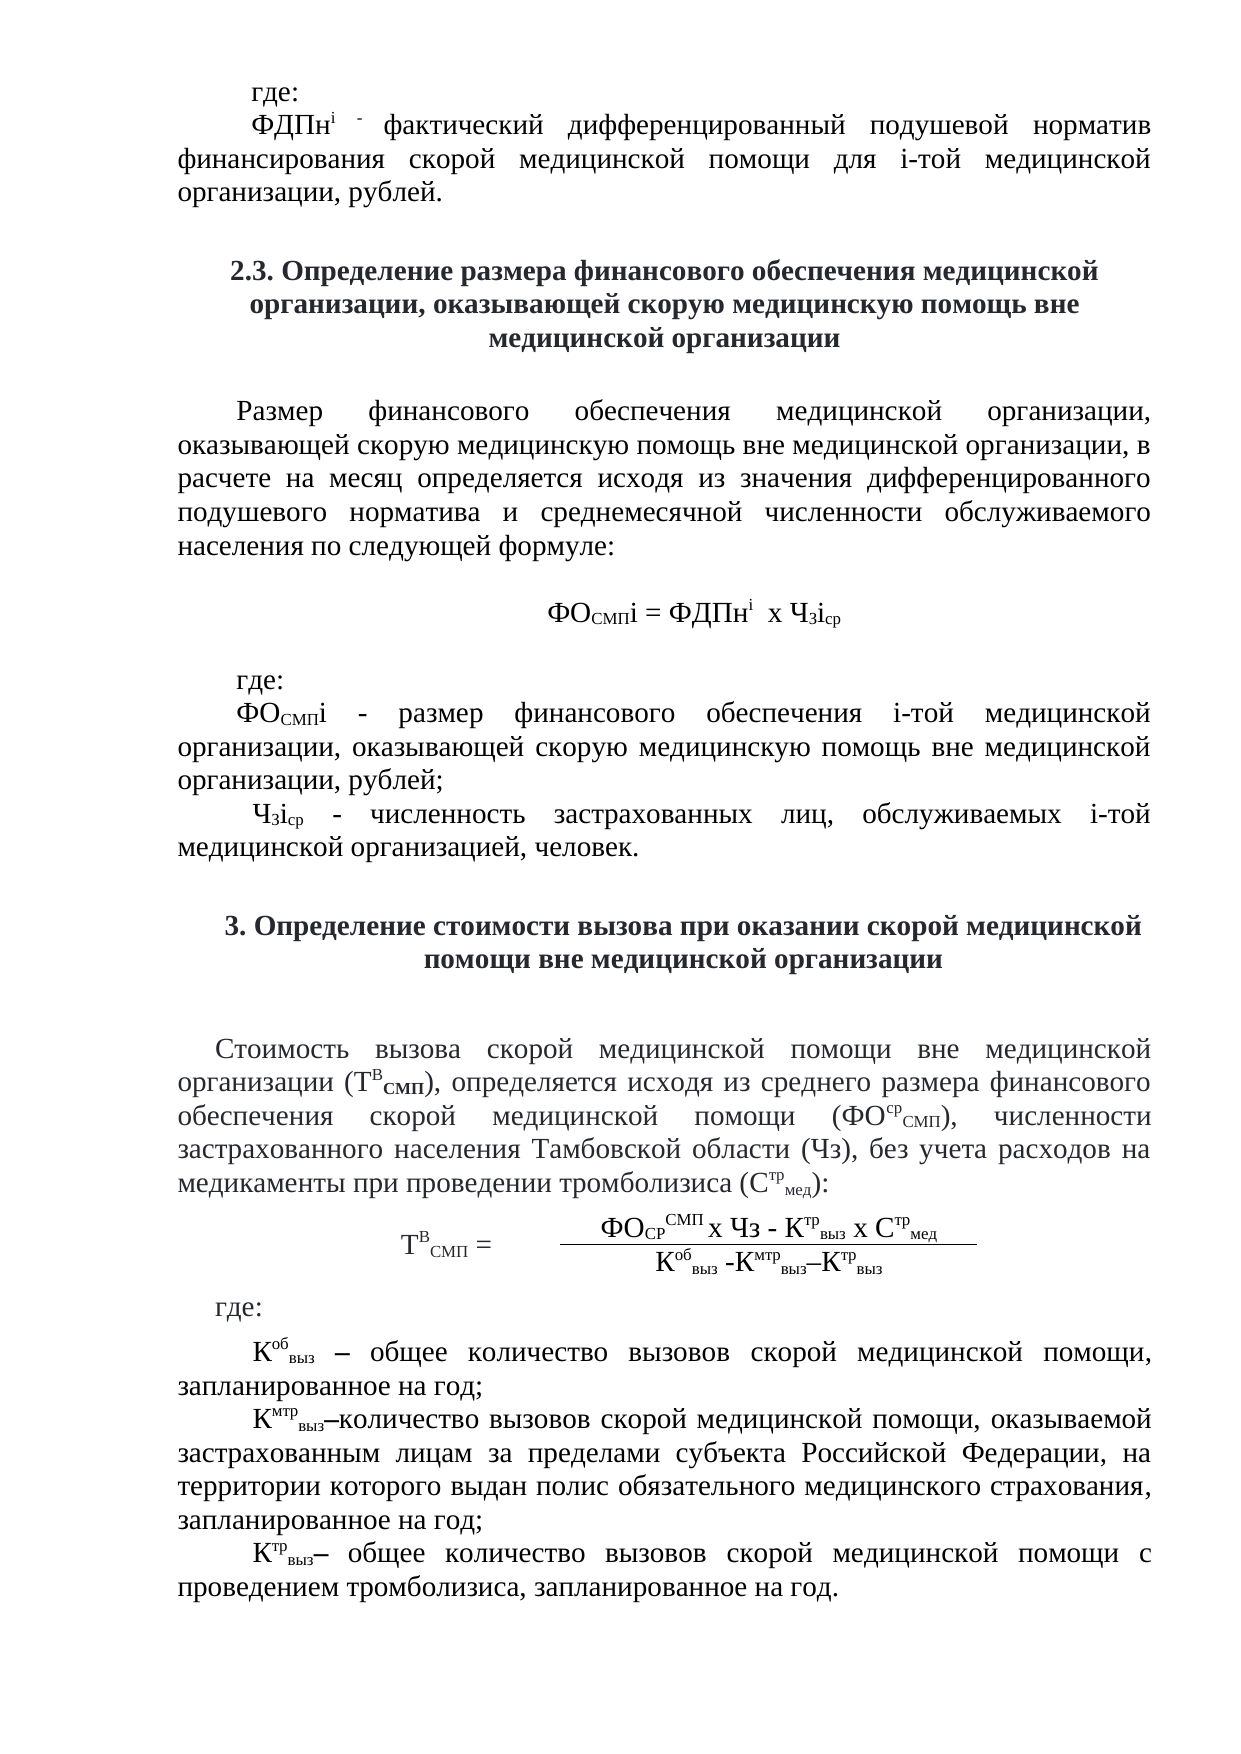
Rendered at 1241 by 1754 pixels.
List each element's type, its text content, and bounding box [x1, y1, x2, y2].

text ФОСМПi - размер финансового обеспечения i-той медицинской организации, оказывающей скорую медицинскую помощь вне медицинской организации, рублей; [177, 695, 1152, 796]
table_header ФОСРСМП х Чз - Ктрвыз х Стрмед [560, 1210, 977, 1243]
table_cell Кобвыз -Кмтрвыз–Ктрвыз [560, 1245, 977, 1278]
text Кмтрвыз–количество вызовов скорой медицинской помощи, оказываемой застрахованным лицам за пределами субъекта Российской Федерации, на территории которого выдан полис обязательного медицинского страхования, запланированное на год; [177, 1401, 1152, 1535]
text ФОСМПi = ФДПнi х ЧЗiср [177, 595, 1152, 628]
subtitle 3. Определение стоимости вызова при оказании скорой медицинской помощи вне медицинской организации [215, 908, 1152, 975]
text ФДПнi - фактический дифференцированный подушевой норматив финансирования скорой медицинской помощи для i-той медицинской организации, рублей. [177, 107, 1152, 208]
subtitle Стоимость вызова скорой медицинской помощи вне медицинской организации (ТВСМП), определяется исходя из среднего размера финансового обеспечения скорой медицинской помощи (ФОсрСМП), численности застрахованного населения Тамбовской области (Чз), без учета расходов на медикаменты при проведении тромболизиса (Стрмед): [177, 1031, 1152, 1199]
text Ктрвыз– общее количество вызовов скорой медицинской помощи с проведением тромболизиса, запланированное на год. [177, 1535, 1152, 1602]
subtitle где: [177, 1289, 1152, 1323]
table_header ТВСМП = [352, 1210, 560, 1278]
text где: [177, 662, 1152, 695]
text Кобвыз – общее количество вызовов скорой медицинской помощи, запланированное на год; [177, 1334, 1152, 1401]
subtitle 2.3. Определение размера финансового обеспечения медицинской организации, оказывающей скорую медицинскую помощь вне медицинской организации [177, 253, 1152, 353]
text где: [177, 74, 1152, 107]
text Размер финансового обеспечения медицинской организации, оказывающей скорую медицинскую помощь вне медицинской организации, в расчете на месяц определяется исходя из значения дифференцированного подушевого норматива и среднемесячной численности обслуживаемого населения по следующей формуле: [177, 393, 1152, 561]
text ЧЗiср - численность застрахованных лиц, обслуживаемых i-той медицинской организацией, человек. [177, 796, 1152, 863]
